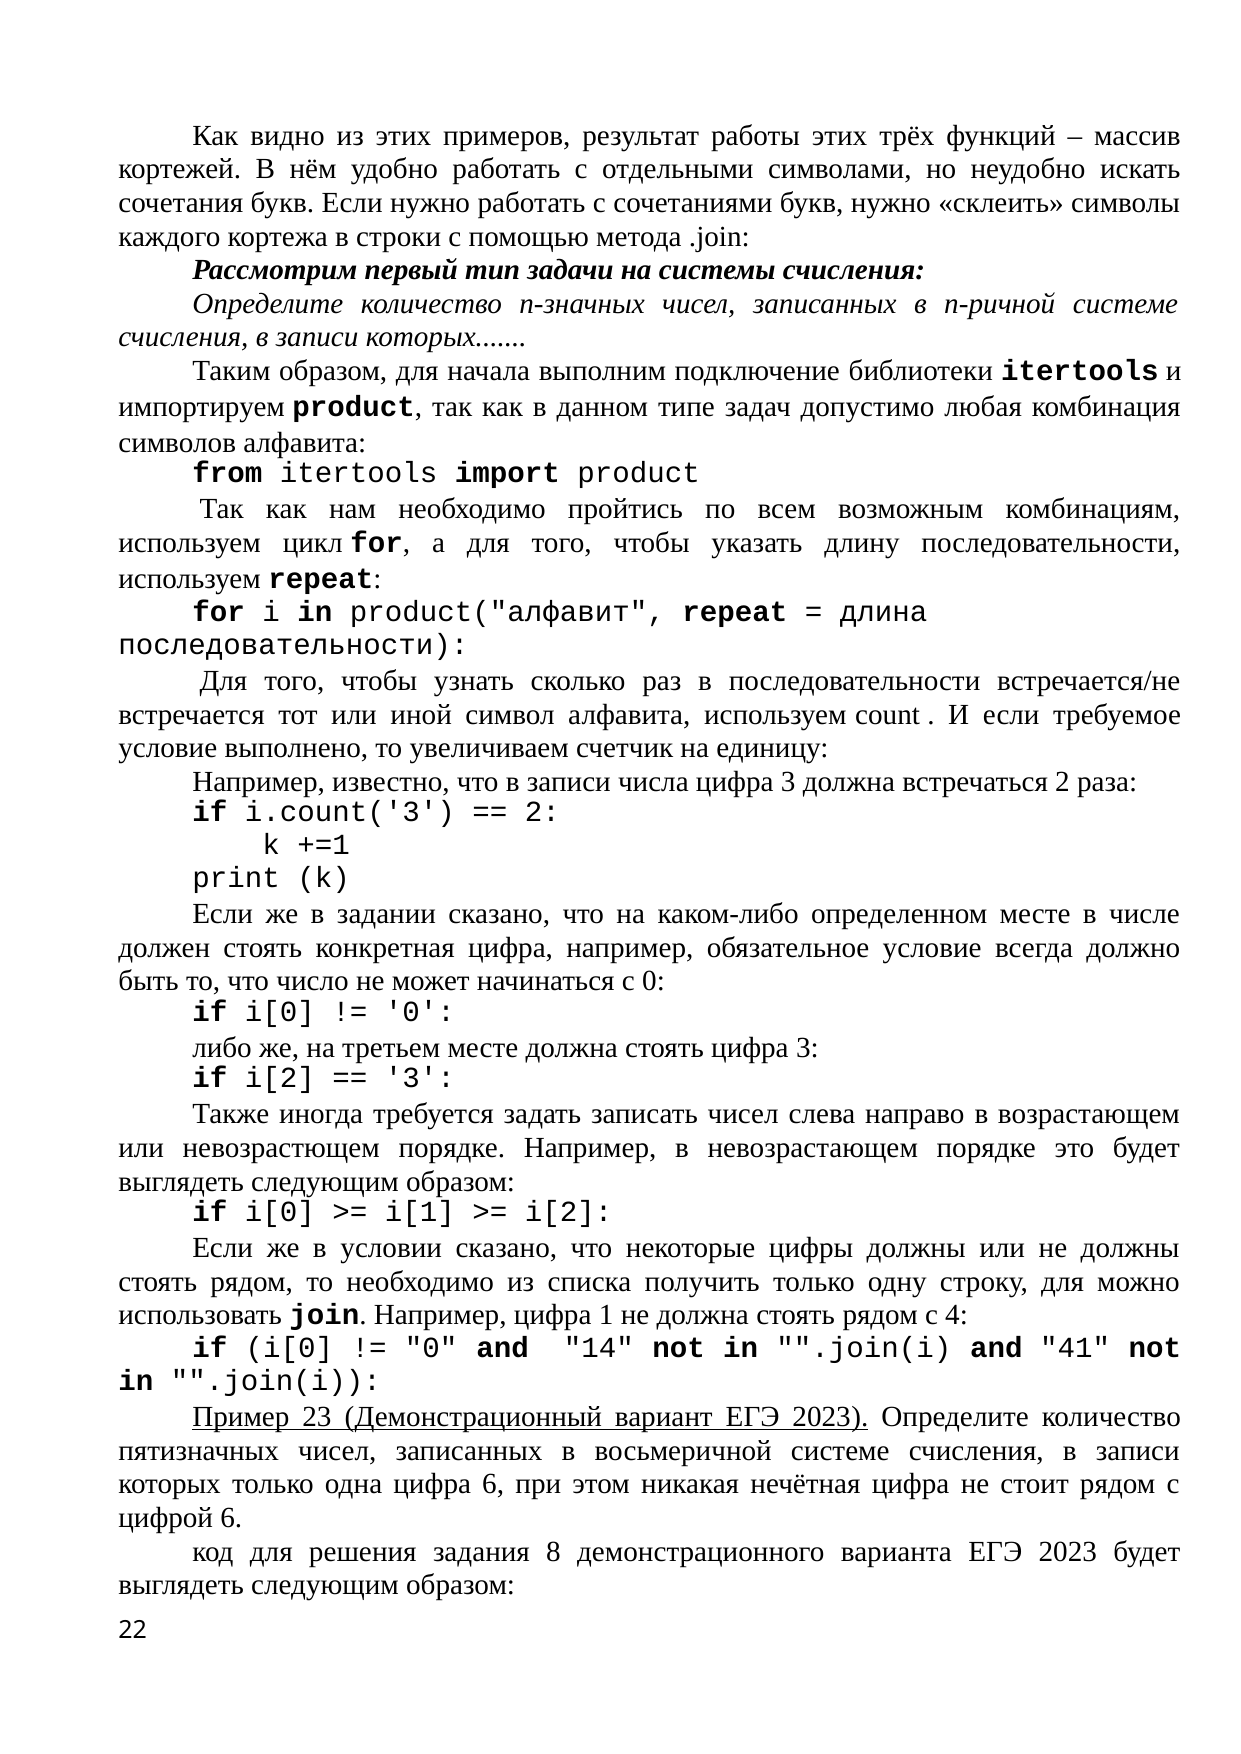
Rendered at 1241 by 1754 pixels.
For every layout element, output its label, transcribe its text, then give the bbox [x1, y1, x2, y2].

text Так как нам необходимо пройтись по всем возможным комбинациям, используем цикл for, а для того, чтобы указать длину последовательности, используем repeat: [118, 492, 1181, 597]
text if (i[0] != "0" and "14" not in "".join(i) and "41" not in "".join(i)): [118, 1333, 1181, 1399]
text код для решения задания 8 демонстрационного варианта ЕГЭ 2023 будет выглядеть следующим образом: [118, 1534, 1181, 1601]
text if i[0] != '0': [118, 997, 1181, 1030]
text Как видно из этих примеров, результат работы этих трёх функций – массив кортежей. В нём удобно работать с отдельными символами, но неудобно искать сочетания букв. Если нужно работать с сочетаниями букв, нужно «склеить» символы каждого кортежа в строки с помощью метода .join: [118, 118, 1181, 252]
text Таким образом, для начала выполним подключение библиотеки itertools и импортируем product, так как в данном типе задач допустимо любая комбинация символов алфавита: [118, 353, 1181, 458]
text for i in product("алфавит", repeat = длина последовательности): [118, 597, 1181, 663]
text print (k) [118, 863, 1181, 896]
text Определите количество n-значных чисел, записанных в n-ричной системе счисления, в записи которых....... [118, 286, 1181, 353]
text Рассмотрим первый тип задачи на системы счисления: [118, 252, 1181, 286]
text Также иногда требуется задать записать чисел слева направо в возрастающем или невозрастющем порядке. Например, в невозрастающем порядке это будет выглядеть следующим образом: [118, 1097, 1181, 1197]
text Например, известно, что в записи числа цифра 3 должна встречаться 2 раза: [118, 764, 1181, 797]
text либо же, на третьем месте должна стоять цифра 3: [118, 1030, 1181, 1064]
text Если же в задании сказано, что на каком-либо определенном месте в числе должен стоять конкретная цифра, например, обязательное условие всегда должно быть то, что число не может начинаться с 0: [118, 896, 1181, 997]
text if i[2] == '3': [118, 1064, 1181, 1097]
text Пример 23 (Демонстрационный вариант ЕГЭ 2023). Определите количество пятизначных чисел, записанных в восьмеричной системе счисления, в записи которых только одна цифра 6, при этом никакая нечётная цифра не стоит рядом с цифрой 6. [118, 1399, 1181, 1534]
text if i.count('3') == 2: [118, 797, 1181, 830]
text if i[0] >= i[1] >= i[2]: [118, 1197, 1181, 1230]
text Если же в условии сказано, что некоторые цифры должны или не должны стоять рядом, то необходимо из списка получить только одну строку, для можно использовать join. Например, цифра 1 не должна стоять рядом с 4: [118, 1230, 1181, 1333]
text from itertools import product [118, 458, 1181, 492]
text k +=1 [118, 830, 1181, 863]
text Для того, чтобы узнать сколько раз в последовательности встречается/не встречается тот или иной символ алфавита, используем count . И если требуемое условие выполнено, то увеличиваем счетчик на единицу: [118, 663, 1181, 764]
